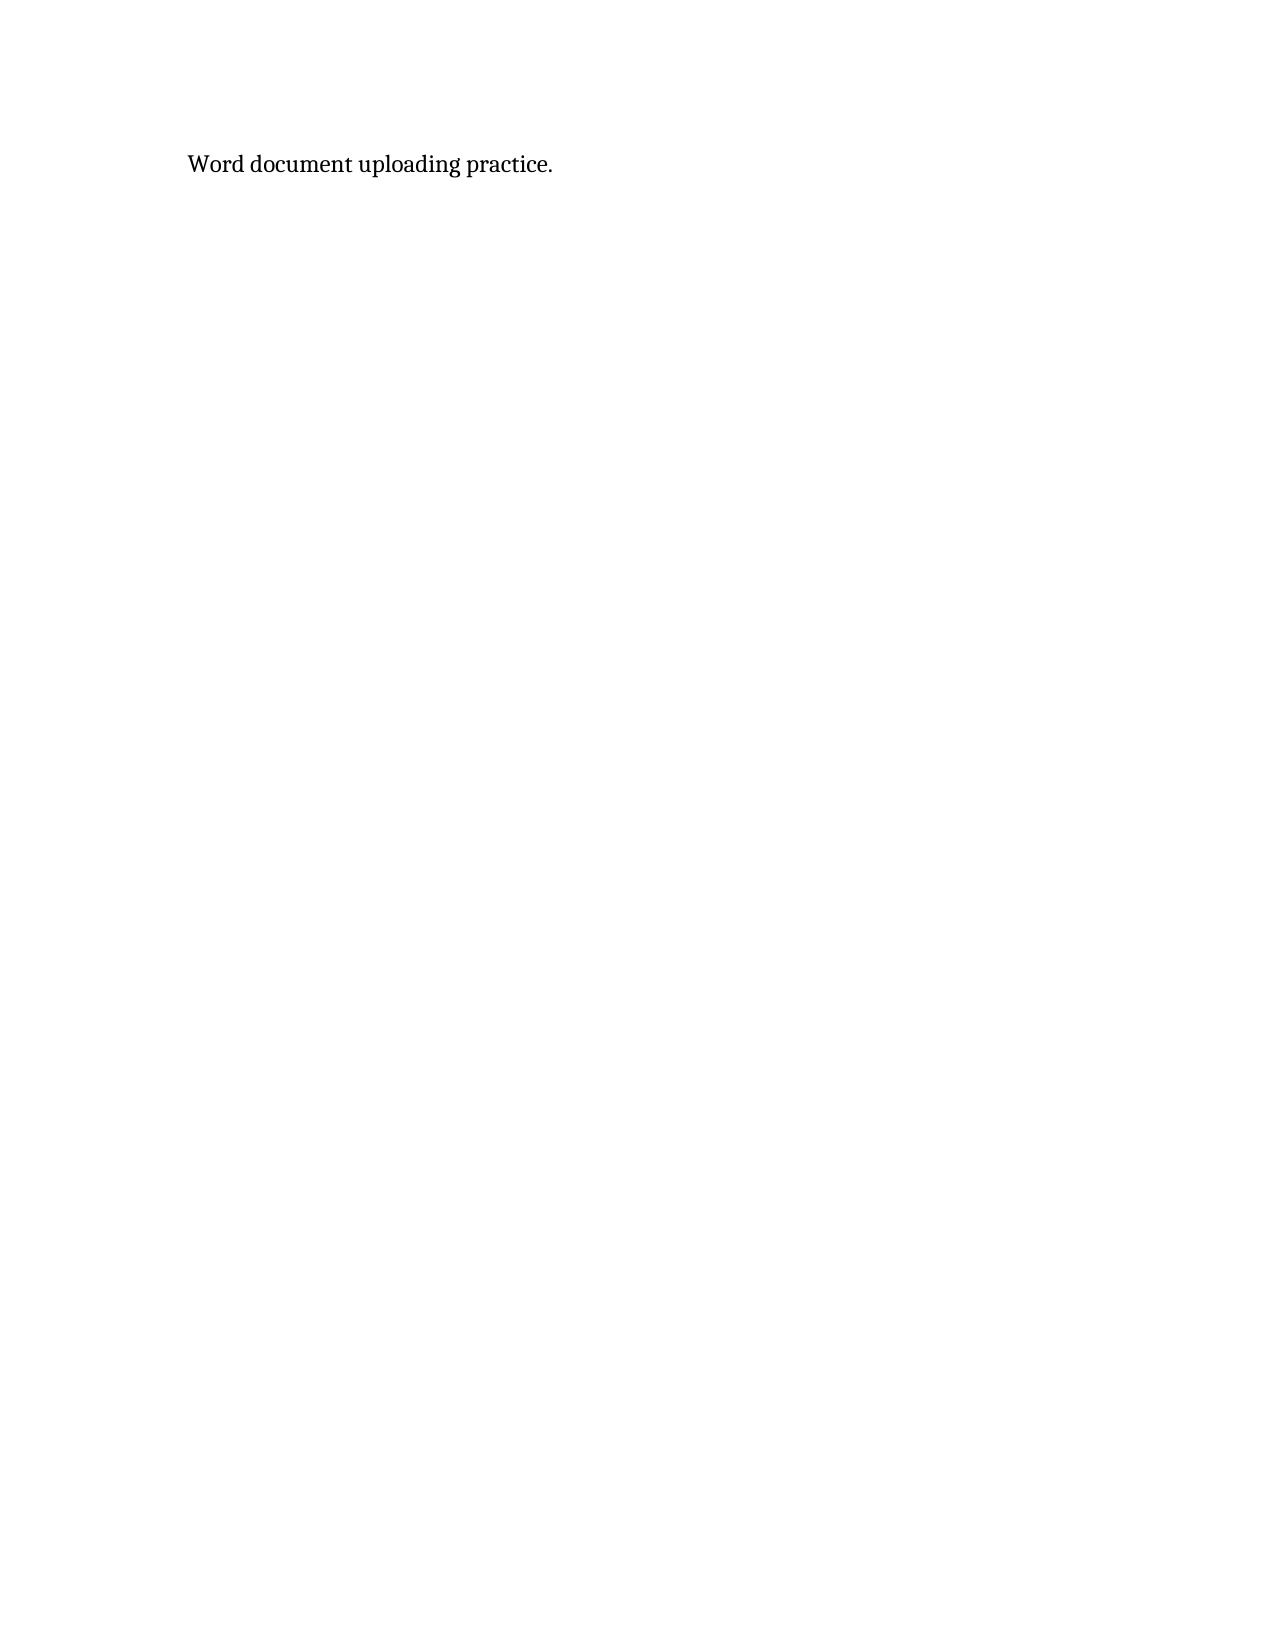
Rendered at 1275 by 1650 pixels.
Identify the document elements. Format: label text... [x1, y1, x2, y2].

text Word document uploading practice. [187, 150, 1087, 179]
